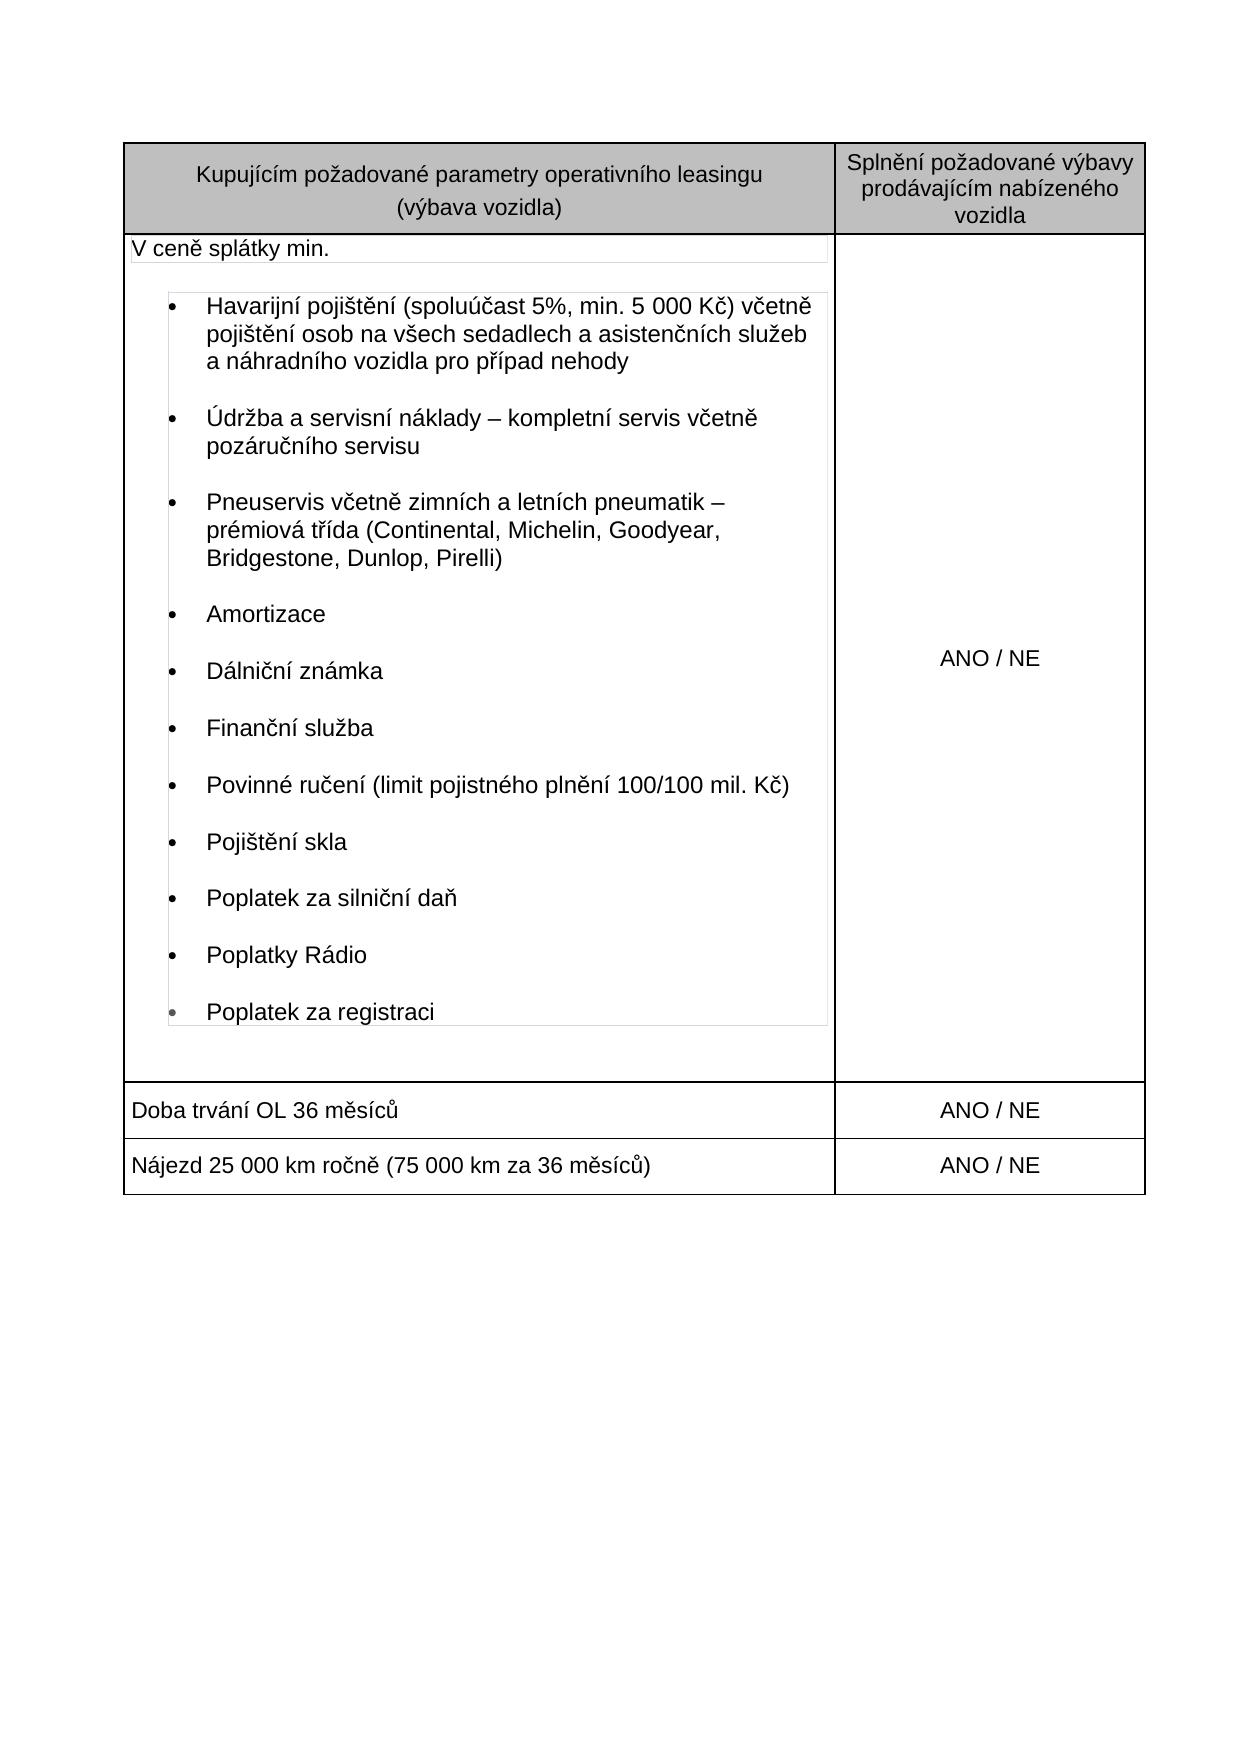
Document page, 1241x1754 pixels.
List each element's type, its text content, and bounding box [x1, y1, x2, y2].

table_header Splnění požadované výbavy prodávajícím nabízeného vozidla [836, 144, 1144, 233]
table_cell ANO / NE [836, 1083, 1144, 1138]
table_cell Nájezd 25 000 km ročně (75 000 km za 36 měsíců) [125, 1139, 834, 1194]
table_cell ANO / NE [836, 235, 1144, 1081]
table_header Kupujícím požadované parametry operativního leasingu (výbava vozidla) [125, 144, 834, 233]
table_cell Doba trvání OL 36 měsíců [125, 1083, 834, 1138]
table_cell V ceně splátky min. Havarijní pojištění (spoluúčast 5%, min. 5 000 Kč) včetně pojištění osob na všech sedadlech a asistenčních služeb a náhradního vozidla pro případ nehody Údržba a servisní náklady – kompletní servis včetně pozáručního servisu Pneuservis včetně zimních a letních pneumatik – prémiová třída (Continental, Michelin, Goodyear, Bridgestone, Dunlop, Pirelli) Amortizace Dálniční známka Finanční služba Povinné ručení (limit pojistného plnění 100/100 mil. Kč) Pojištění skla Poplatek za silniční daň Poplatky Rádio Poplatek za registraci [125, 235, 834, 1081]
table_cell ANO / NE [836, 1139, 1144, 1194]
